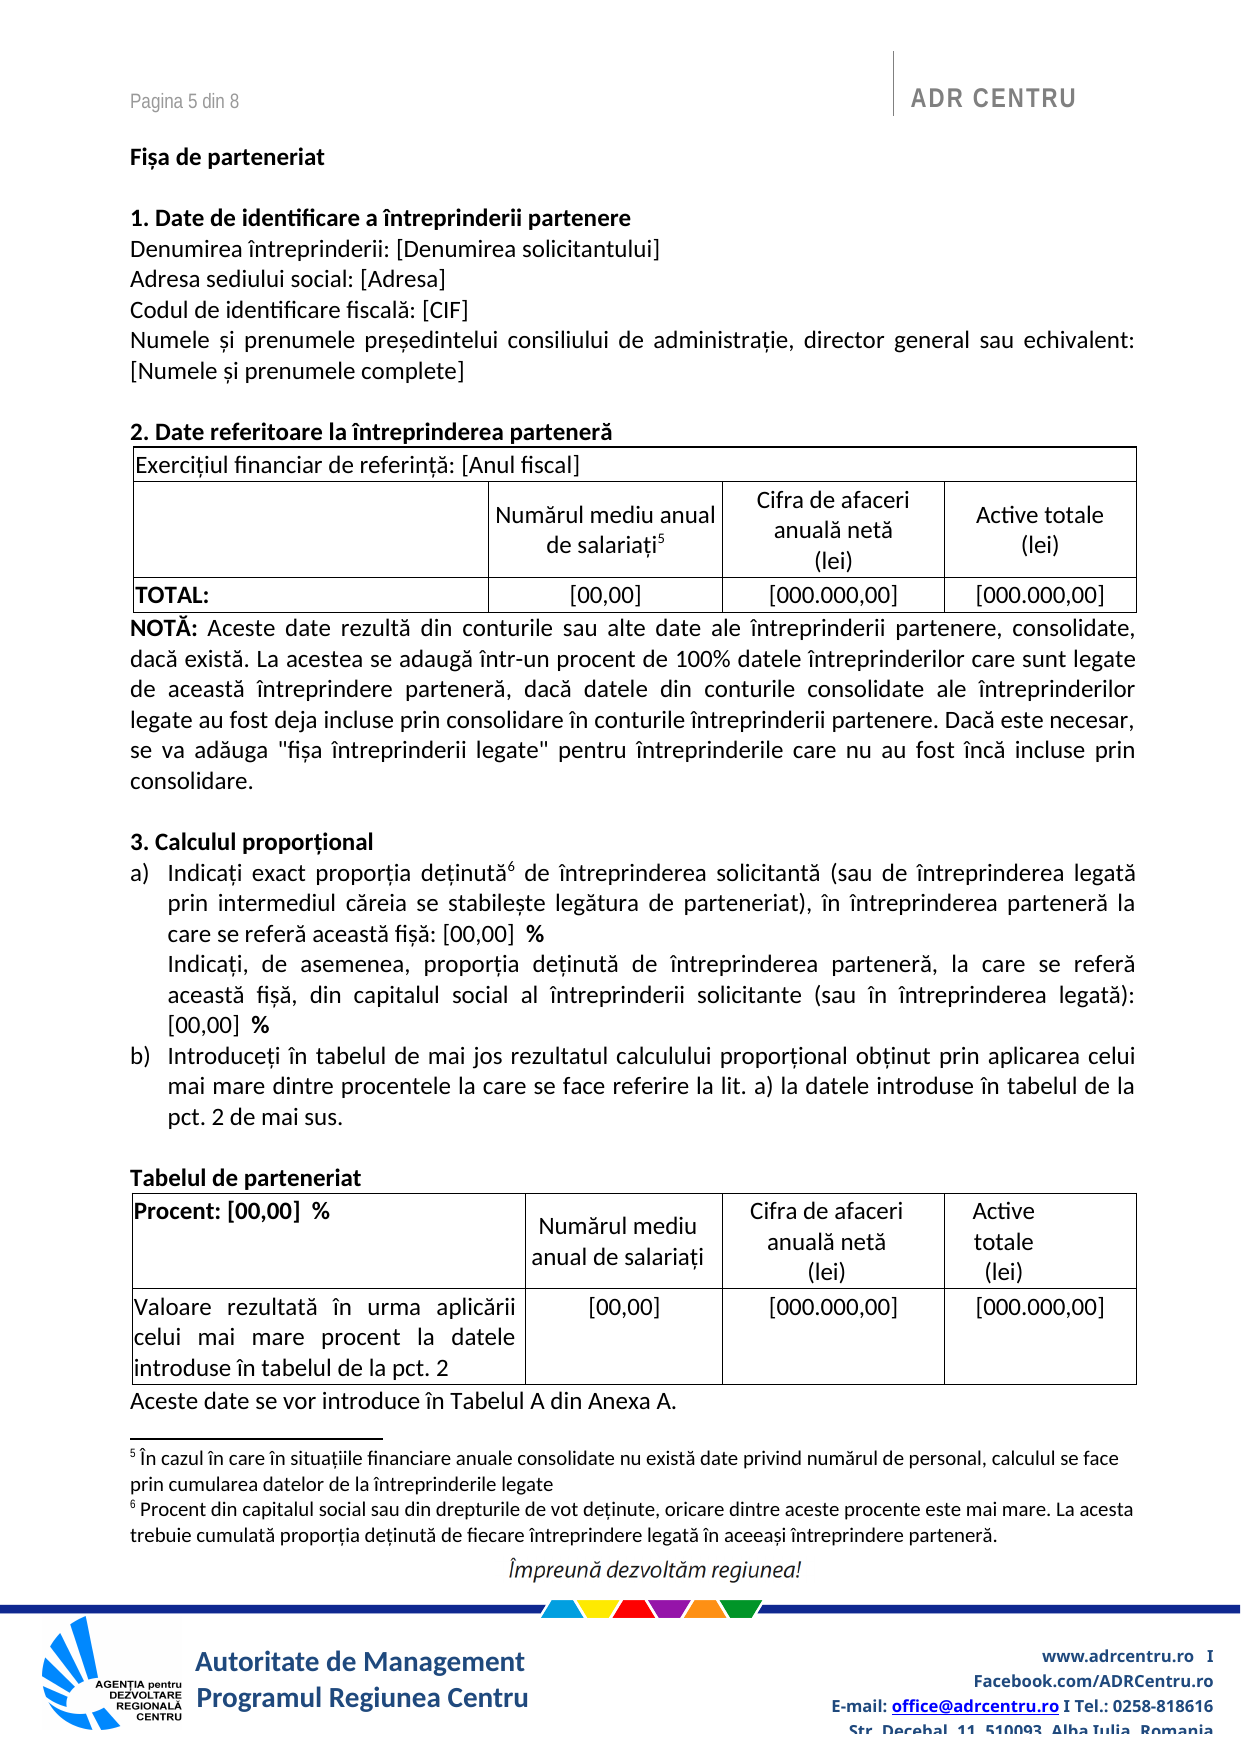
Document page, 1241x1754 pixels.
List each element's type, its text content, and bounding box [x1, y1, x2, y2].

text 3. Calculul proporţional [130, 826, 1137, 857]
table_cell TOTAL: [134, 578, 488, 612]
list Introduceţi în tabelul de mai jos rezultatul calculului proporţional obţinut prin aplicarea celui mai mare dintre procentele la care se face referire la lit. a) la datele introduse în tabelul de la pct. 2 de mai sus. [130, 1040, 1137, 1131]
text NOTĂ: Aceste date rezultă din conturile sau alte date ale întreprinderii partenere, consolidate, dacă există. La acestea se adaugă într-un procent de 100% datele întreprinderilor care sunt legate de această întreprindere parteneră, dacă datele din conturile consolidate ale întreprinderilor legate au fost deja incluse prin consolidare în conturile întreprinderii partenere. Dacă este necesar, se va adăuga "fişa întreprinderii legate" pentru întreprinderile care nu au fost încă incluse prin consolidare. [130, 613, 1137, 796]
picture [574, 1600, 1241, 1618]
text Fişa de parteneriat [130, 141, 1137, 172]
table_cell [000.000,00] [723, 578, 944, 612]
table_header Cifra de afaceri anuală netă (lei) [723, 1194, 944, 1288]
table_cell [000.000,00] [945, 1289, 1136, 1384]
table_cell [000.000,00] [945, 578, 1136, 612]
text Adresa sediului social: [Adresa] [130, 263, 1137, 294]
table_cell Numărul mediu anual de salariaţi [489, 482, 722, 577]
table_cell [000.000,00] [723, 1289, 944, 1384]
text Denumirea întreprinderii: [Denumirea solicitantului] [130, 233, 1137, 263]
text Numele şi prenumele preşedintelui consiliului de administraţie, director general sau echivalent: [Numele și prenumele complete] [130, 324, 1137, 385]
table_cell [00,00] [489, 578, 722, 612]
table_header Exerciţiul financiar de referinţă: [Anul fiscal] [134, 448, 1136, 481]
text Codul de identificare fiscală: [CIF] [130, 294, 1137, 324]
table_cell [00,00] [526, 1289, 722, 1384]
text 1. Date de identificare a întreprinderii partenere [130, 202, 1137, 233]
table_cell [134, 482, 488, 577]
text Aceste date se vor introduce în Tabelul A din Anexa A. [130, 1385, 1137, 1416]
table_cell Valoare rezultată în urma aplicării celui mai mare procent la datele introduse în tabelul de la pct. 2 [133, 1289, 525, 1384]
table_cell Active totale (lei) [945, 482, 1136, 577]
text Tabelul de parteneriat [130, 1162, 1137, 1192]
table_header Active totale (lei) [945, 1194, 1136, 1288]
text Indicaţi, de asemenea, proporţia deţinută de întreprinderea parteneră, la care se referă această fişă, din capitalul social al întreprinderii solicitante (sau în întreprinderea legată): [00,00] % [167, 948, 1137, 1040]
picture [495, 1556, 814, 1583]
table_header Numărul mediu anual de salariaţi [526, 1194, 722, 1288]
text 2. Date referitoare la întreprinderea parteneră [130, 416, 1137, 446]
picture [0, 1600, 550, 1730]
list Indicaţi exact proporţia deţinută de întreprinderea solicitantă (sau de întreprinderea legată prin intermediul căreia se stabileşte legătura de parteneriat), în întreprinderea parteneră la care se referă această fişă: [00,00] % [130, 857, 1137, 948]
table_cell Cifra de afaceri anuală netă (lei) [723, 482, 944, 577]
table_header Procent: [00,00] % [133, 1194, 525, 1288]
